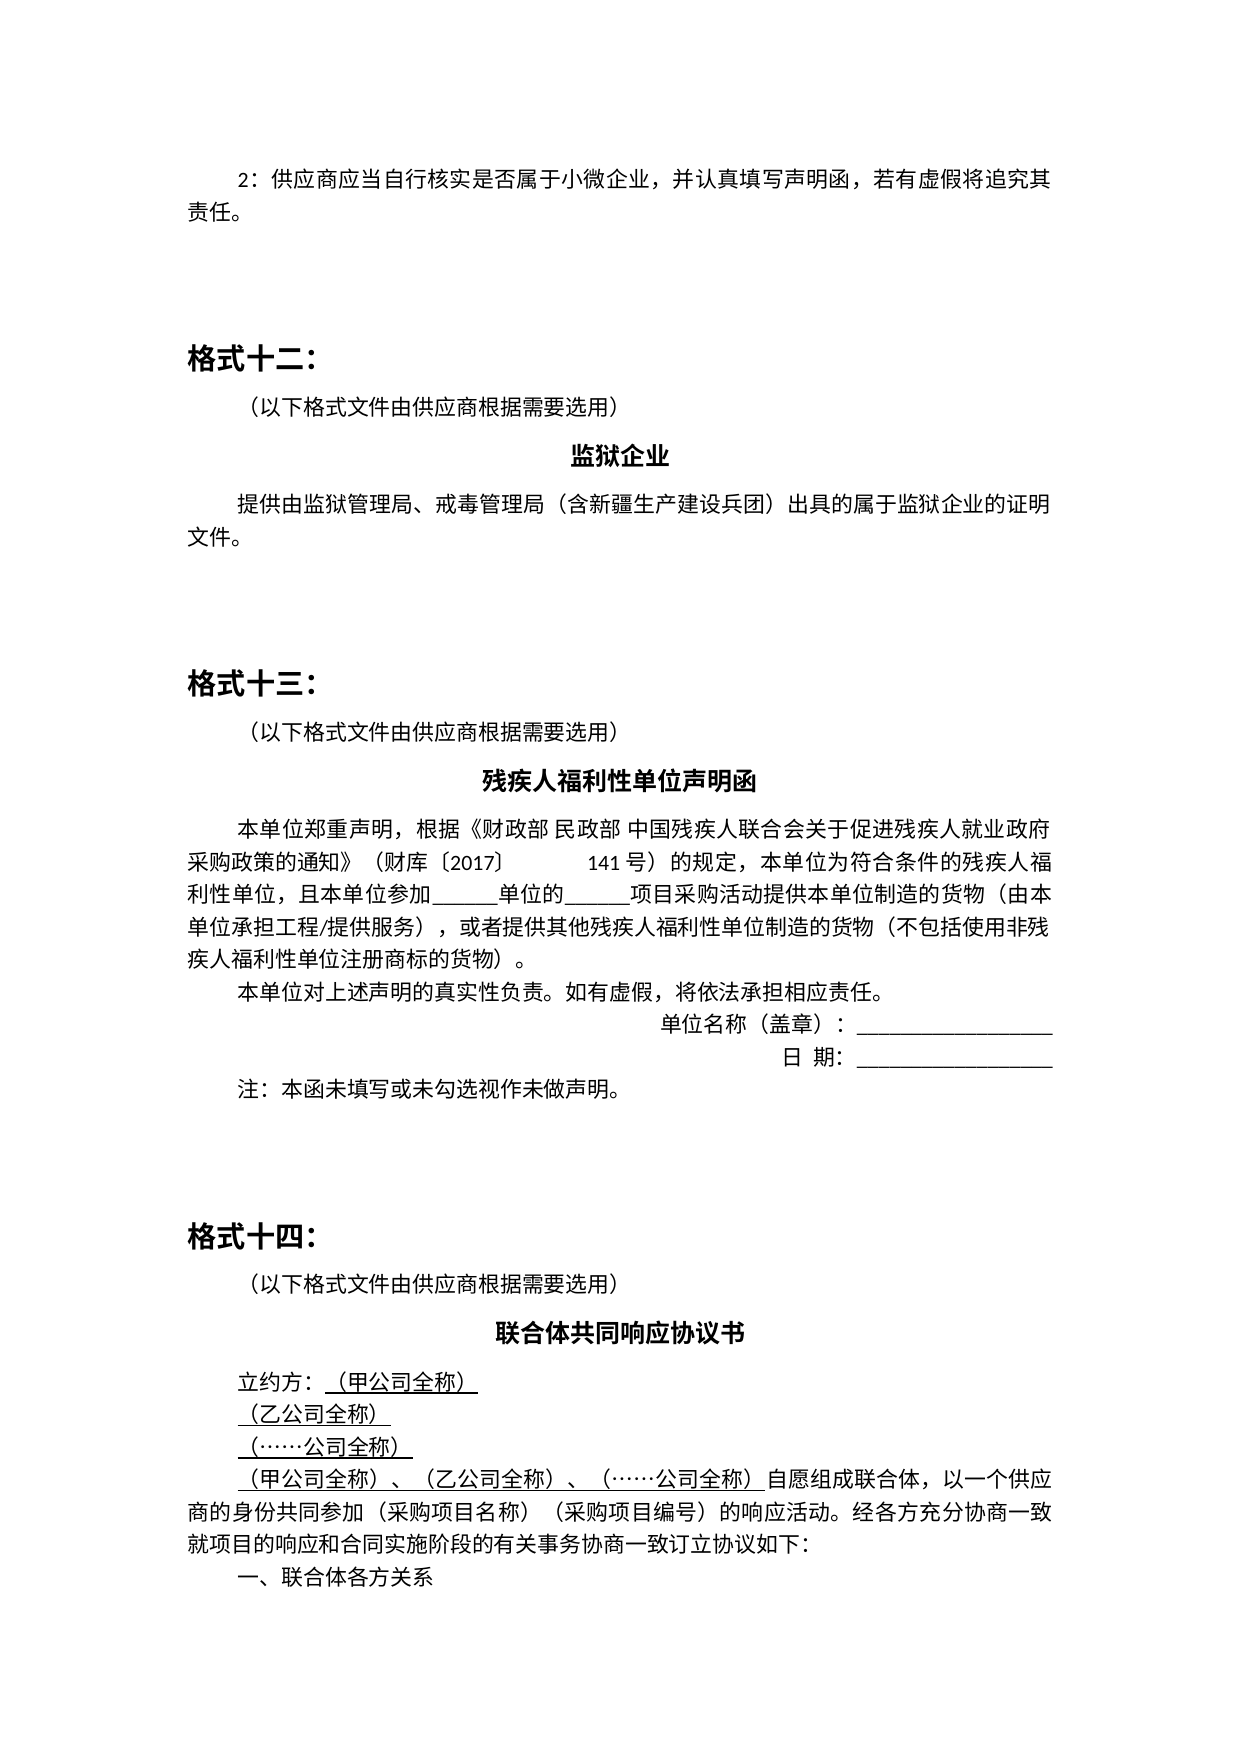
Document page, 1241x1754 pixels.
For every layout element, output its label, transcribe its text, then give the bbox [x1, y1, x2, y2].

text （以下格式文件由供应商根据需要选用） [187, 389, 1053, 422]
text 本单位郑重声明，根据《财政部 民政部 中国残疾人联合会关于促进残疾人就业政府采购政策的通知》（财库〔2017〕 141号）的规定，本单位为符合条件的残疾人福利性单位，且本单位参加______单位的______项目采购活动提供本单位制造的货物（由本单位承担工程/提供服务），或者提供其他残疾人福利性单位制造的货物（不包括使用非残疾人福利性单位注册商标的货物）。 [187, 812, 1053, 974]
text 立约方：（甲公司全称） [187, 1364, 1053, 1397]
text 监狱企业 [187, 422, 1053, 487]
text 提供由监狱管理局、戒毒管理局（含新疆生产建设兵团）出具的属于监狱企业的证明文件。 [187, 487, 1053, 552]
text 联合体共同响应协议书 [187, 1299, 1053, 1364]
text 日 期：__________________ [187, 1039, 1053, 1072]
text 一、联合体各方关系 [187, 1559, 1053, 1592]
text 残疾人福利性单位声明函 [187, 747, 1053, 812]
text （甲公司全称）、（乙公司全称）、（……公司全称）自愿组成联合体，以一个供应商的身份共同参加（采购项目名称）（采购项目编号）的响应活动。经各方充分协商一致，就项目的响应和合同实施阶段的有关事务协商一致订立协议如下： [187, 1462, 1053, 1559]
text 格式十四： [187, 1202, 1053, 1267]
text 本单位对上述声明的真实性负责。如有虚假，将依法承担相应责任。 [187, 974, 1053, 1007]
text 格式十二： [187, 324, 1053, 389]
text 注：本函未填写或未勾选视作未做声明。 [187, 1072, 1053, 1104]
text 2：供应商应当自行核实是否属于小微企业，并认真填写声明函，若有虚假将追究其责任。 [187, 162, 1053, 227]
text （以下格式文件由供应商根据需要选用） [187, 1267, 1053, 1299]
text （……公司全称） [187, 1429, 1053, 1462]
text 单位名称（盖章）：__________________ [187, 1007, 1053, 1039]
text （乙公司全称） [187, 1397, 1053, 1429]
text 格式十三： [187, 649, 1053, 714]
text （以下格式文件由供应商根据需要选用） [187, 714, 1053, 747]
